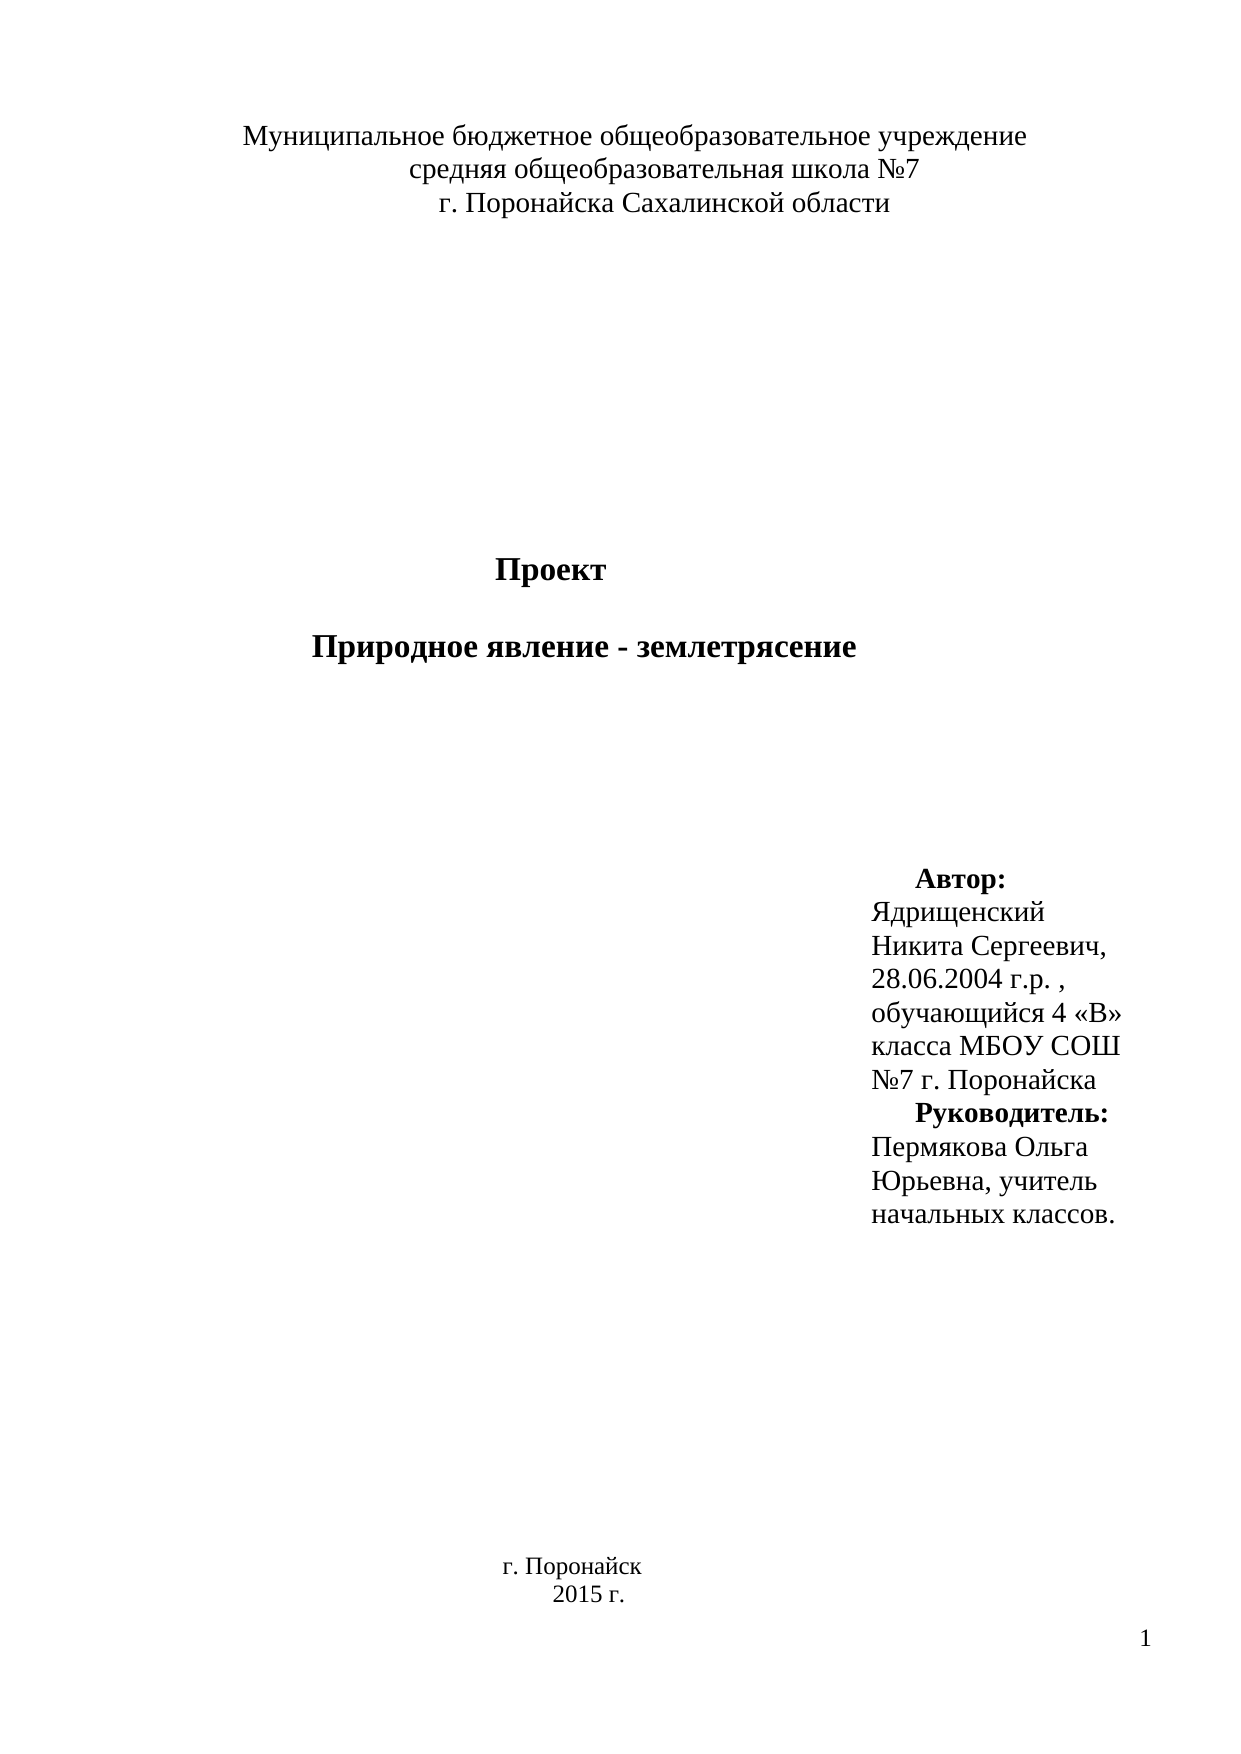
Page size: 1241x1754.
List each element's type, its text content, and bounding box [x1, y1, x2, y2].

text Проект [103, 549, 1152, 588]
text средняя общеобразовательная школа №7 [177, 152, 1152, 185]
text г. Поронайск [177, 1551, 1152, 1579]
text Муниципальное бюджетное общеобразовательное учреждение [118, 118, 1152, 152]
text 2015 г. [177, 1579, 1152, 1608]
text Автор: Ядрищенский Никита Сергеевич, 28.06.2004 г.р. , обучающийся 4 «В» класса МБОУ СОШ №7 г. Поронайска [871, 861, 1152, 1096]
text Природное явление - землетрясение [103, 626, 1152, 664]
text Руководитель: Пермякова Ольга Юрьевна, учитель начальных классов. [871, 1096, 1152, 1230]
text г. Поронайска Сахалинской области [177, 185, 1152, 219]
